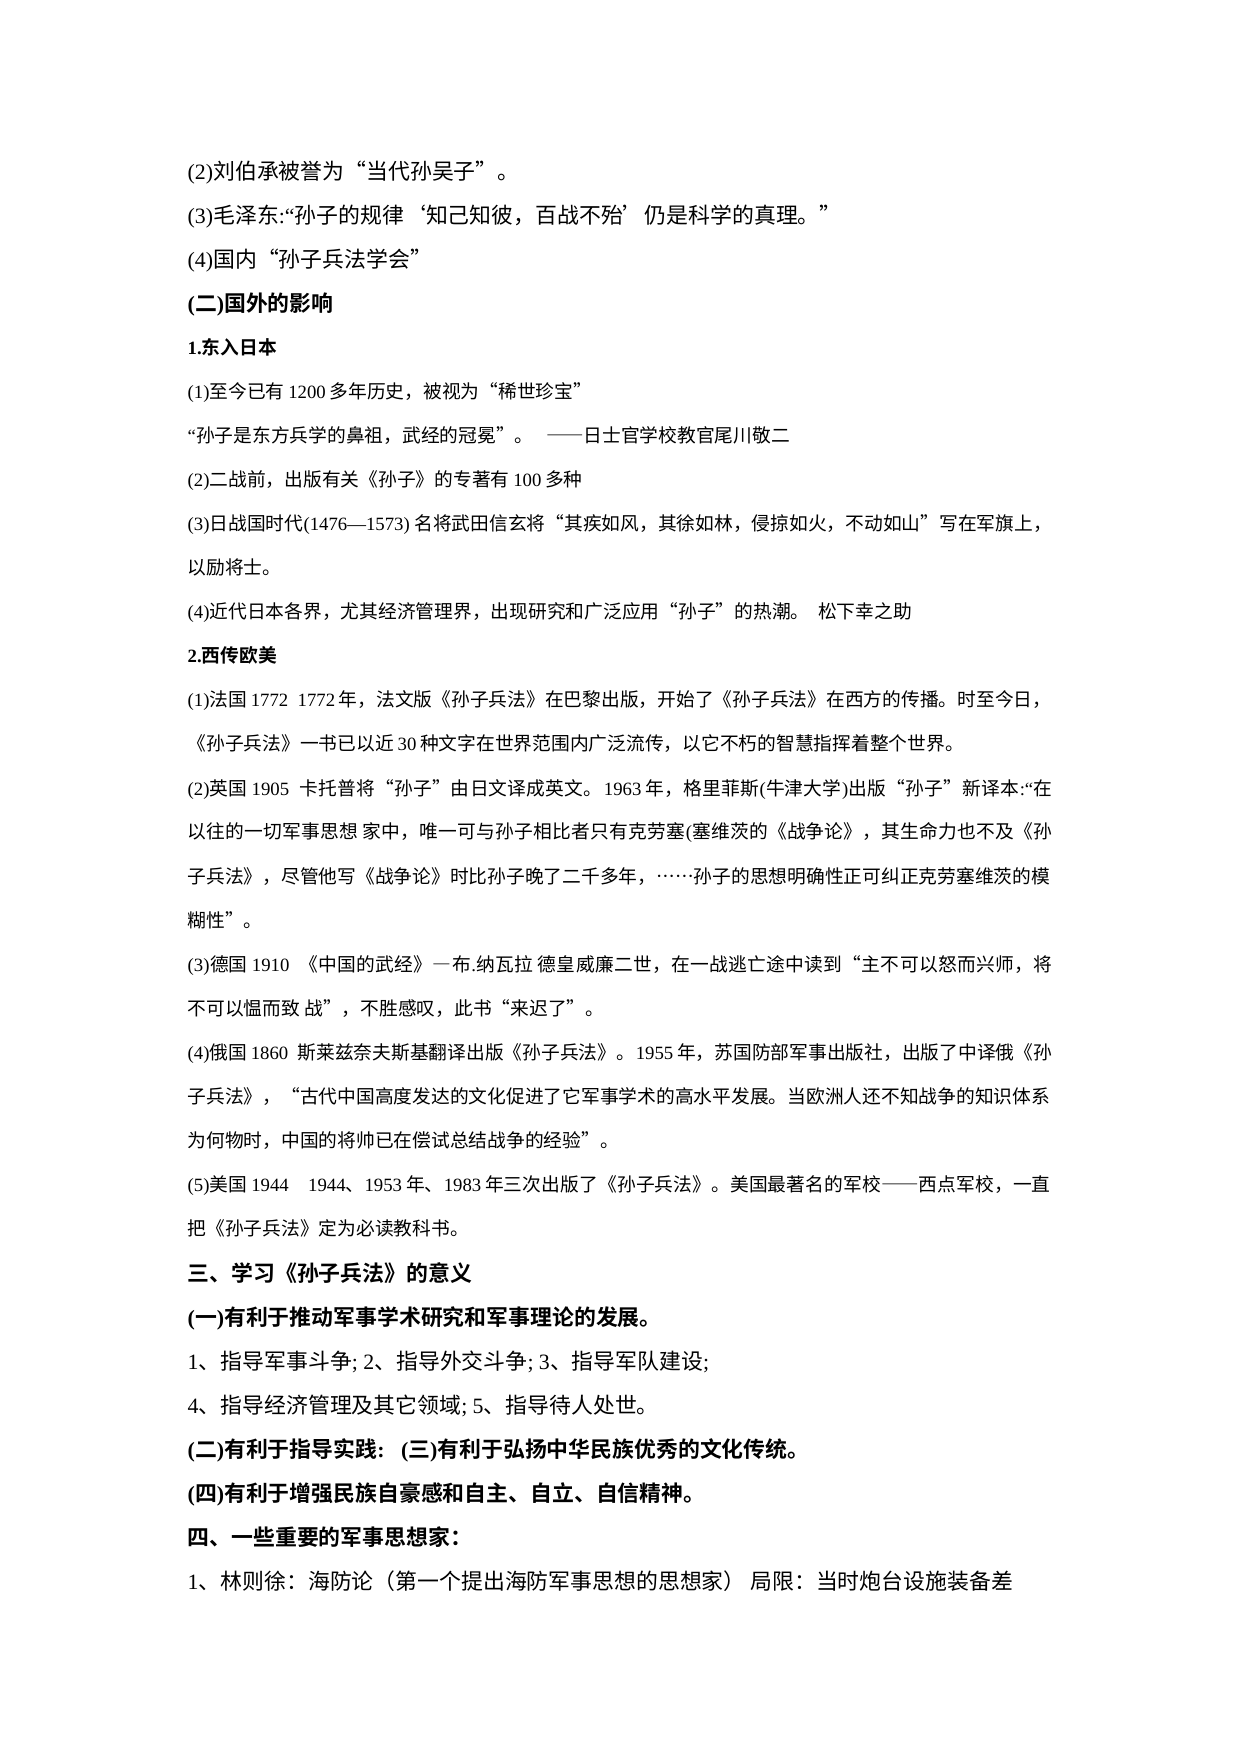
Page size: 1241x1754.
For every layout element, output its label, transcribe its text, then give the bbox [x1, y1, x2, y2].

text 三、学习《孙子兵法》的意义 [187, 1249, 1053, 1293]
text (4)近代日本各界，尤其经济管理界，出现研究和广泛应用“孙子”的热潮。 松下幸之助 2.西传欧美 [187, 588, 1053, 677]
text (3)毛泽东:“孙子的规律‘知己知彼，百战不殆’仍是科学的真理。” [187, 192, 1053, 236]
text (2)二战前，出版有关《孙子》的专著有100多种 [187, 456, 1053, 500]
text (4)俄国1860 斯莱兹奈夫斯基翻译出版《孙子兵法》。1955年，苏国防部军事出版社，出版了中译俄《孙子兵法》，“古代中国高度发达的文化促进了它军事学术的高水平发展。当欧洲人还不知战争的知识体系为何物时，中国的将帅已在偿试总结战争的经验”。 (5)美国1944 1944、1953年、1983年三次出版了《孙子兵法》。美国最著名的军校——西点军校，一直把《孙子兵法》定为必读教科书。 [187, 1029, 1053, 1249]
text (一)有利于推动军事学术研究和军事理论的发展。 [187, 1293, 1053, 1337]
text (二)国外的影响 1.东入日本 [187, 280, 1053, 368]
text 四、一些重要的军事思想家： [187, 1514, 1053, 1558]
text (2)刘伯承被誉为“当代孙吴子”。 [187, 148, 1053, 192]
text “孙子是东方兵学的鼻祖，武经的冠冕”。 ——日士官学校教官尾川敬二 [187, 412, 1053, 456]
text 4、指导经济管理及其它领域; 5、指导待人处世。 [187, 1382, 1053, 1426]
text 1、林则徐：海防论（第一个提出海防军事思想的思想家） 局限：当时炮台设施装备差 [187, 1558, 1053, 1602]
text (2)英国1905 卡托普将“孙子”由日文译成英文。1963年，格里菲斯(牛津大学)出版“孙子”新译本:“在以往的一切军事思想 家中，唯一可与孙子相比者只有克劳塞(塞维茨的《战争论》，其生命力也不及《孙子兵法》，尽管他写《战争论》时比孙子晚了二千多年，……孙子的思想明确性正可纠正克劳塞维茨的模糊性”。 (3)德国1910 《中国的武经》—布.纳瓦拉 德皇威廉二世，在一战逃亡途中读到“主不可以怒而兴师，将不可以愠而致 战”，不胜感叹，此书“来迟了”。 [187, 765, 1053, 1029]
text (1)法国1772 1772年，法文版《孙子兵法》在巴黎出版，开始了《孙子兵法》在西方的传播。时至今日，《孙子兵法》一书已以近30种文字在世界范围内广泛流传，以它不朽的智慧指挥着整个世界。 [187, 677, 1053, 765]
text 1、指导军事斗争; 2、指导外交斗争; 3、指导军队建设; [187, 1337, 1053, 1382]
text (1)至今已有1200多年历史，被视为“稀世珍宝” [187, 368, 1053, 412]
text (4)国内“孙子兵法学会” [187, 236, 1053, 280]
text (二)有利于指导实践: (三)有利于弘扬中华民族优秀的文化传统。 [187, 1426, 1053, 1470]
text (四)有利于增强民族自豪感和自主、自立、自信精神。 [187, 1470, 1053, 1514]
text (3)日战国时代(1476—1573) 名将武田信玄将“其疾如风，其徐如林，侵掠如火，不动如山”写在军旗上，以励将士。 [187, 500, 1053, 588]
